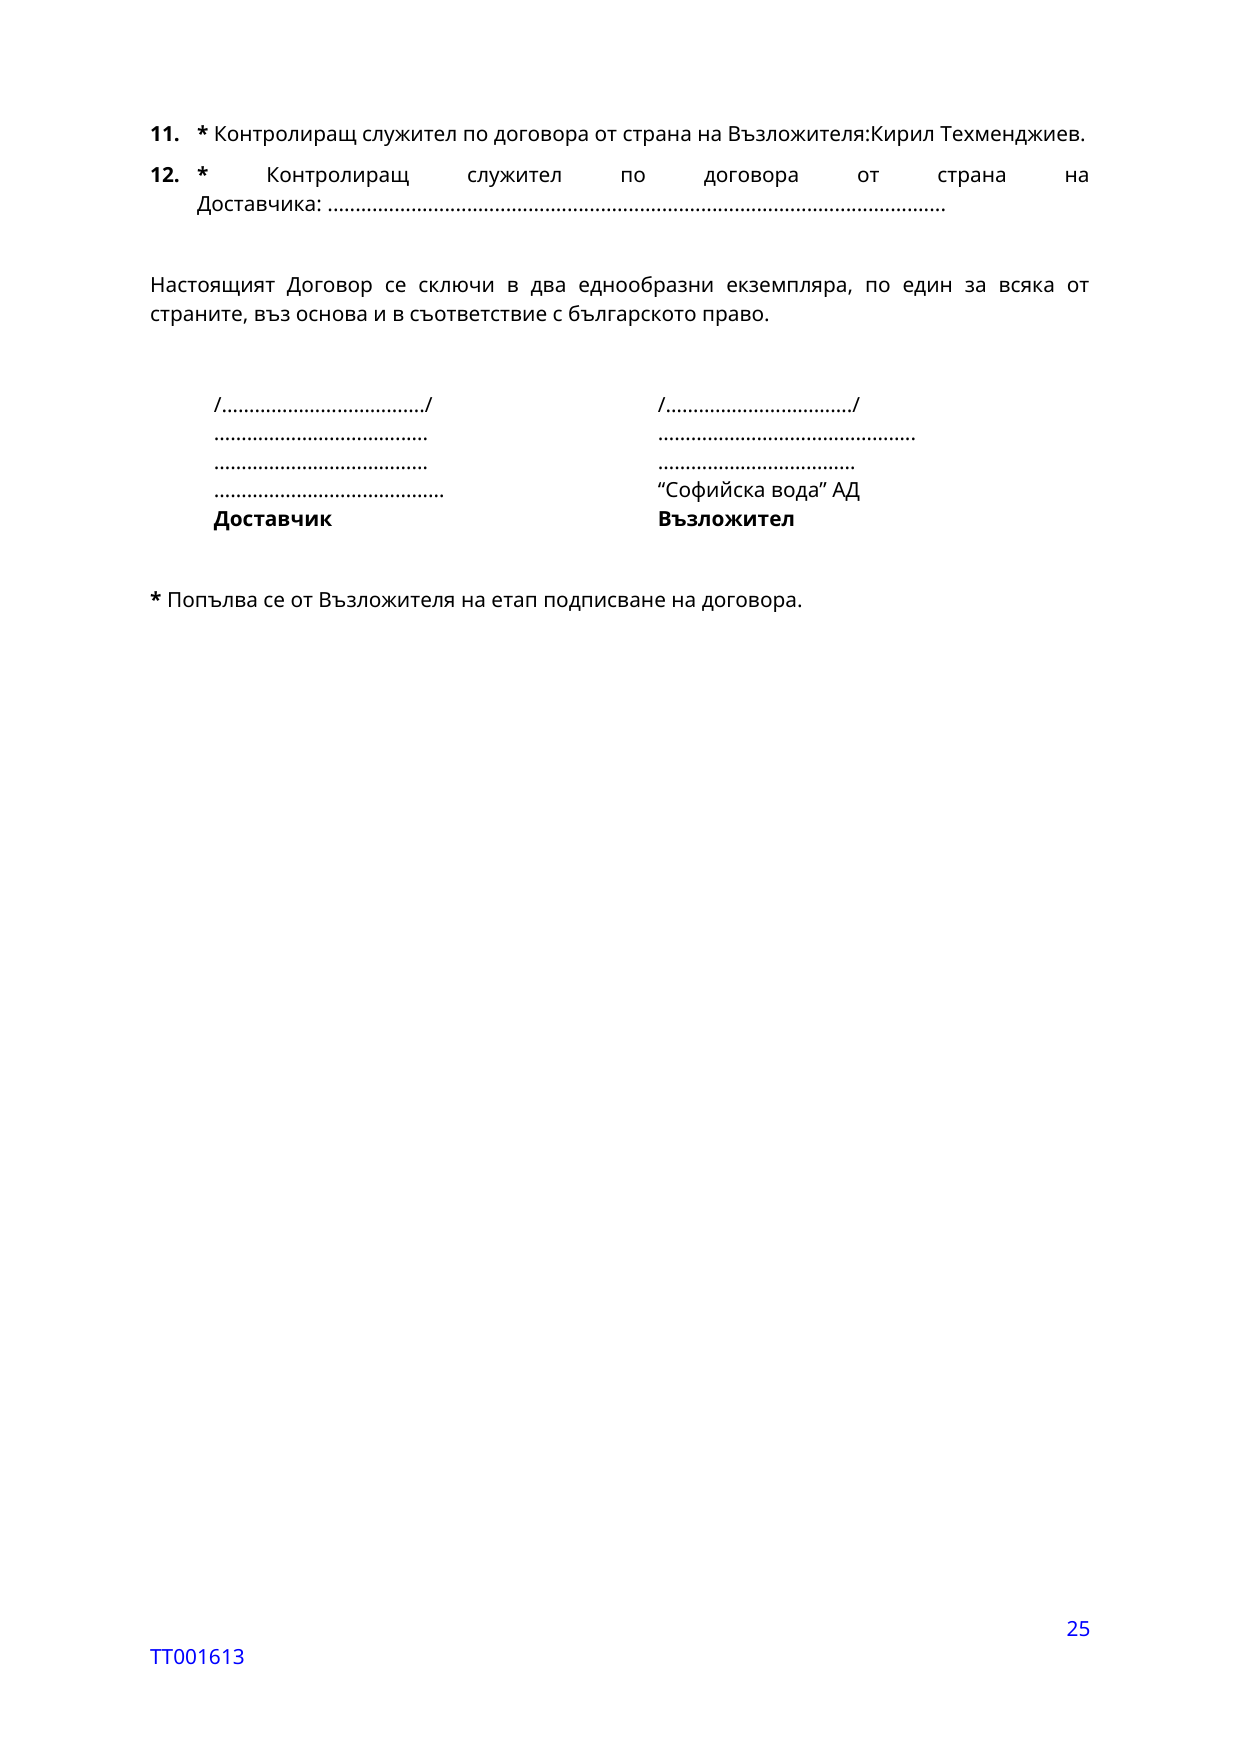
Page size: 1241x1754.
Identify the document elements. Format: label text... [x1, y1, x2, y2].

table_header /……………………………./ ……………………………………….. ……………………………… “Софийска вода” АД Възложител [646, 390, 1090, 532]
text * Попълва се от Възложителя на етап подписване на договора. [150, 586, 1090, 614]
list * Контролиращ служител по договора от страна на Доставчика: ............................................................................................................... [150, 160, 1090, 217]
list * Контролиращ служител по договора от страна на Възложителя:Кирил Техменджиев. [150, 119, 1090, 148]
table_header /………………………………./ ……………………………..…. ………………………………… …………………………………… Доставчик [203, 390, 646, 532]
text Настоящият Договор се сключи в два еднообразни екземпляра, по един за всяка от страните, въз основа и в съответствие с българското право. [150, 271, 1090, 327]
